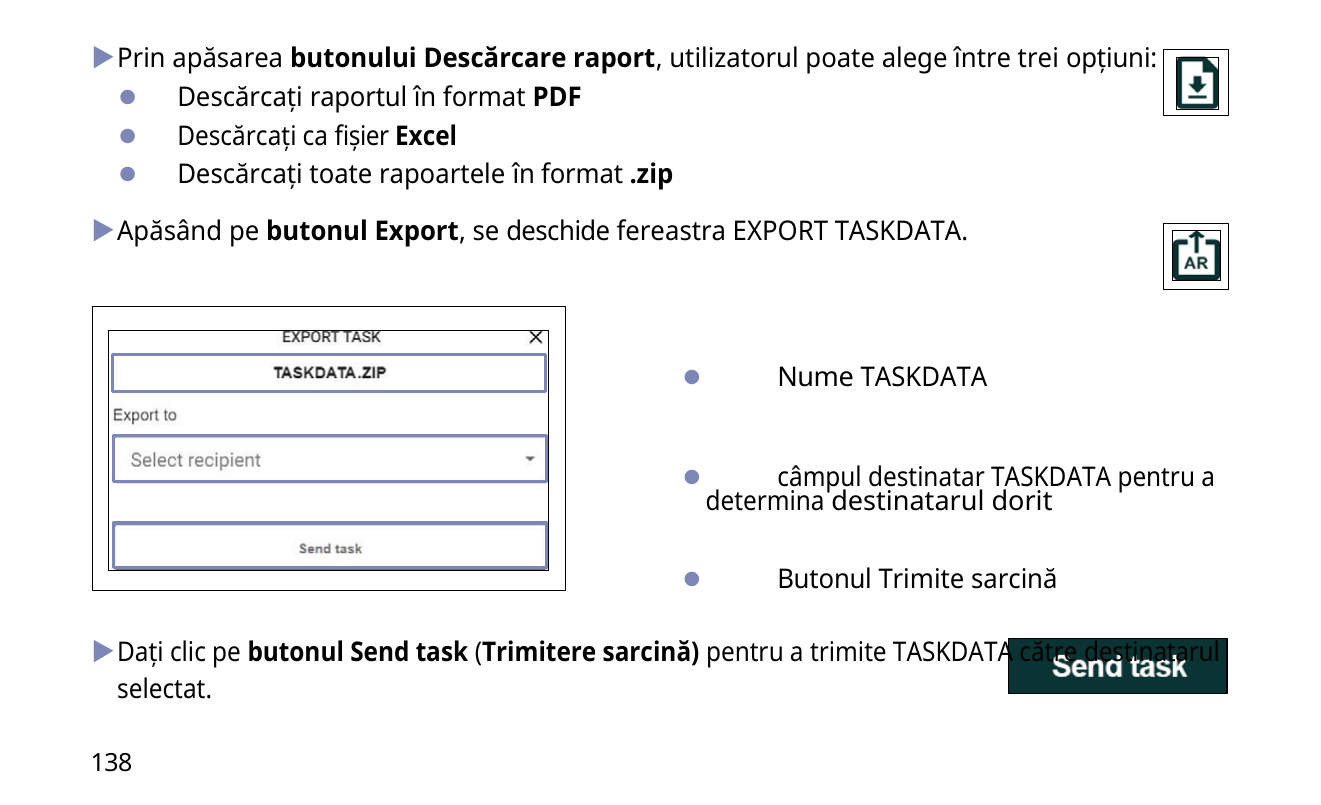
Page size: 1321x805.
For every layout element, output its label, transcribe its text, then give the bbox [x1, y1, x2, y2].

picture [109, 331, 548, 570]
list Descărcați raportul în format PDF [118, 77, 1258, 114]
picture [115, 525, 545, 566]
picture [1173, 249, 1220, 280]
list Descărcați ca fișier Excel [118, 116, 1258, 153]
list Descărcați toate rapoartele în format .zip [118, 155, 1258, 192]
list Prin apăsarea butonului Descărcare raport, utilizatorul poate alege între trei opțiuni: [91, 38, 1258, 75]
list Dați clic pe butonul Send task (Trimitere sarcină) pentru a trimite TASKDATA către destinatarul selectat. [91, 633, 1258, 707]
list Nume TASKDATA [682, 358, 1258, 395]
picture [115, 437, 545, 480]
list Butonul Trimite sarcină [682, 559, 1258, 596]
list Apăsând pe butonul Export, se deschide fereastra EXPORT TASKDATA. [91, 212, 1258, 249]
list câmpul destinatar TASKDATA pentru a determina destinatarul dorit [682, 464, 1226, 518]
